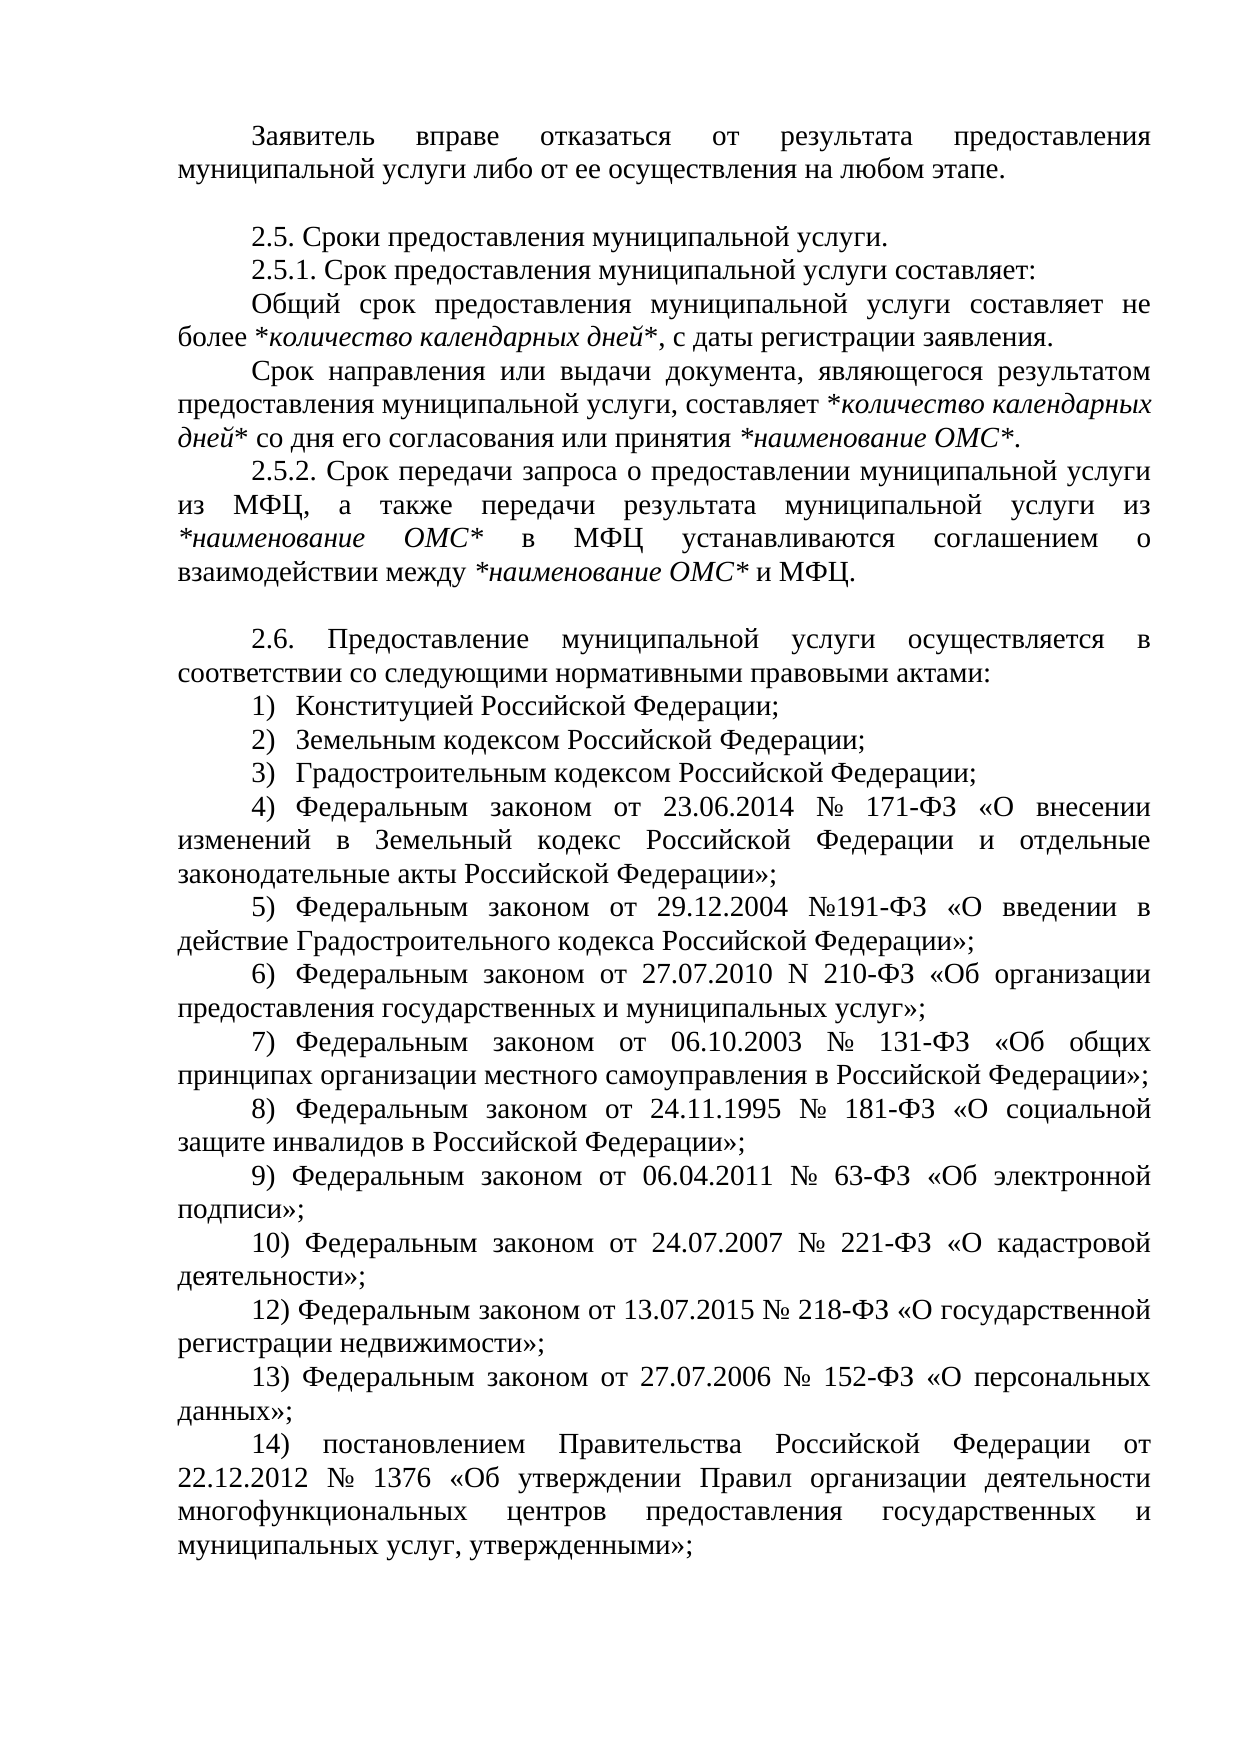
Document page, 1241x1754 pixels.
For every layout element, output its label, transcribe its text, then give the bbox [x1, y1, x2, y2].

text 2.5.2. Срок передачи запроса о предоставлении муниципальной услуги из МФЦ, а также передачи результата муниципальной услуги из *наименование ОМС* в МФЦ устанавливаются соглашением о взаимодействии между *наименование ОМС* и МФЦ. [177, 453, 1152, 588]
list Федеральным законом от 27.07.2010 N 210-ФЗ «Об организации предоставления государственных и муниципальных услуг»; [177, 957, 1152, 1024]
list Градостроительным кодексом Российской Федерации; [177, 755, 1152, 789]
text 12) Федеральным законом от 13.07.2015 № 218-ФЗ «О государственной регистрации недвижимости»; [177, 1292, 1152, 1359]
list Федеральным законом от 23.06.2014 № 171-ФЗ «О внесении изменений в Земельный кодекс Российской Федерации и отдельные законодательные акты Российской Федерации»; [177, 789, 1152, 889]
list Заявитель вправе отказаться от результата предоставления муниципальной услуги либо от ее осуществления на любом этапе. [177, 118, 1152, 185]
text 2.5. Сроки предоставления муниципальной услуги. [177, 219, 1152, 252]
text 13) Федеральным законом от 27.07.2006 № 152-ФЗ «О персональных данных»; [177, 1359, 1152, 1426]
list Срок направления или выдачи документа, являющегося результатом предоставления муниципальной услуги, составляет *количество календарных дней* со дня его согласования или принятия *наименование ОМС*. [177, 353, 1152, 453]
list Земельным кодексом Российской Федерации; [177, 722, 1152, 755]
list Конституцией Российской Федерации; [177, 688, 1152, 722]
list Федеральным законом от 24.11.1995 № 181-ФЗ «О социальной защите инвалидов в Российской Федерации»; [177, 1091, 1152, 1158]
text 9) Федеральным законом от 06.04.2011 № 63-ФЗ «Об электронной подписи»; [177, 1158, 1152, 1225]
list 2.5.1. Срок предоставления муниципальной услуги составляет: [177, 252, 1152, 286]
list Федеральным законом от 29.12.2004 №191-ФЗ «О введении в действие Градостроительного кодекса Российской Федерации»; [177, 889, 1152, 957]
list Общий срок предоставления муниципальной услуги составляет не более *количество календарных дней*, с даты регистрации заявления. [177, 286, 1152, 353]
text 10) Федеральным законом от 24.07.2007 № 221-ФЗ «О кадастровой деятельности»; [177, 1225, 1152, 1292]
text 14) постановлением Правительства Российской Федерации от 22.12.2012 № 1376 «Об утверждении Правил организации деятельности многофункциональных центров предоставления государственных и муниципальных услуг, утвержденными»; [177, 1426, 1152, 1560]
text 2.6. Предоставление муниципальной услуги осуществляется в соответствии со следующими нормативными правовыми актами: [177, 621, 1152, 688]
list Федеральным законом от 06.10.2003 № 131-ФЗ «Об общих принципах организации местного самоуправления в Российской Федерации»; [177, 1024, 1152, 1091]
